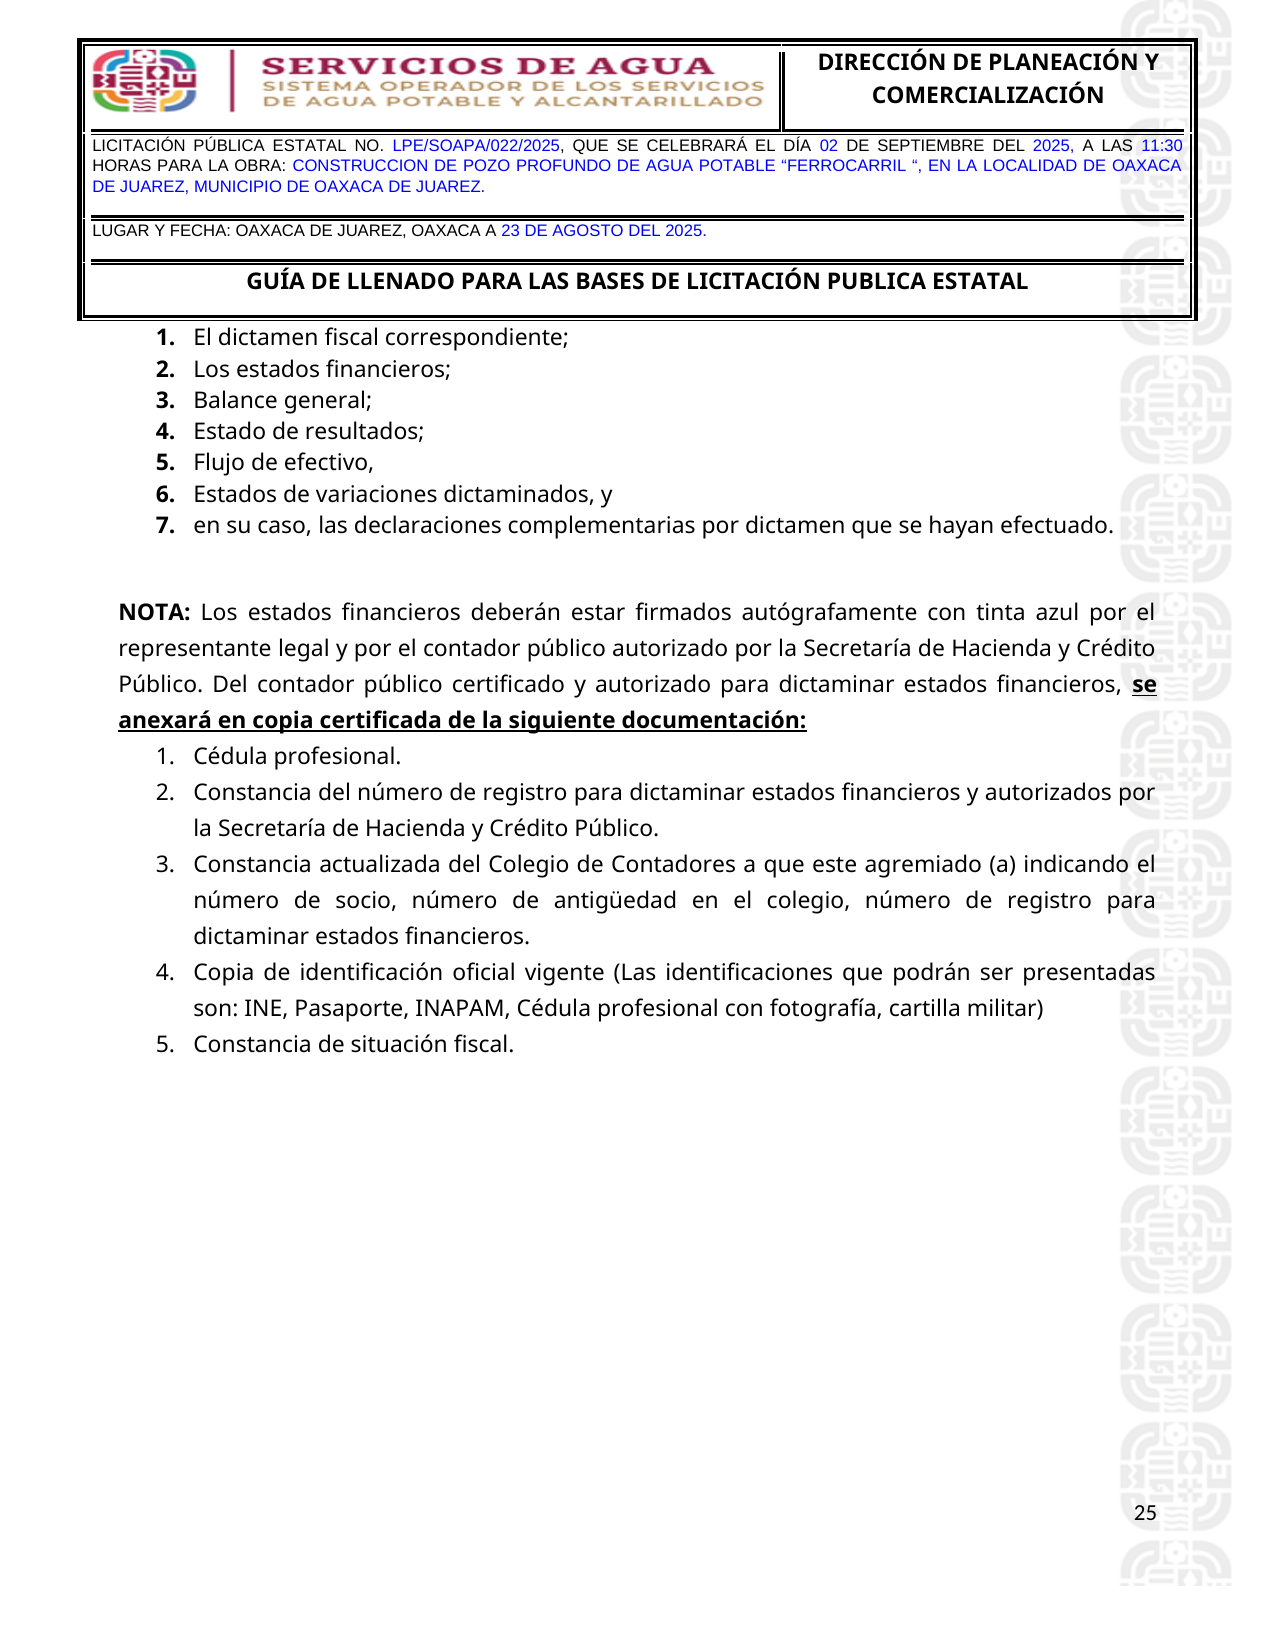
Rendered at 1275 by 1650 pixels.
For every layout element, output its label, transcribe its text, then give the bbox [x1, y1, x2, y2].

list Copia de identificación oficial vigente (Las identificaciones que podrán ser presentadas son: INE, Pasaporte, INAPAM, Cédula profesional con fotografía, cartilla militar) [156, 956, 1157, 1023]
list El dictamen fiscal correspondiente; [156, 221, 1157, 259]
list Constancia de situación fiscal. [156, 1027, 1157, 1059]
picture [1105, 0, 1235, 1586]
list El dictamen fiscal correspondiente; [156, 321, 1157, 352]
picture [1106, 56, 1114, 67]
list El dictamen fiscal correspondiente; [156, 154, 1157, 215]
list El dictamen fiscal correspondiente; [156, 265, 1157, 315]
list Estados de variaciones dictaminados, y [156, 477, 1157, 509]
list Constancia del número de registro para dictaminar estados financieros y autorizados por la Secretaría de Hacienda y Crédito Público. [156, 776, 1157, 843]
list Los estados financieros; [156, 352, 1157, 384]
picture [88, 46, 773, 123]
list Flujo de efectivo, [156, 446, 1157, 477]
list en su caso, las declaraciones complementarias por dictamen que se hayan efectuado. [156, 509, 1157, 540]
text NOTA: Los estados financieros deberán estar firmados autógrafamente con tinta azul por el representante legal y por el contador público autorizado por la Secretaría de Hacienda y Crédito Público. Del contador público certificado y autorizado para dictaminar estados financieros, se anexará en copia certificada de la siguiente documentación: [118, 596, 1157, 735]
list Balance general; [156, 384, 1157, 415]
list Constancia actualizada del Colegio de Contadores a que este agremiado (a) indicando el número de socio, número de antigüedad en el colegio, número de registro para dictaminar estados financieros. [156, 848, 1157, 951]
list Estado de resultados; [156, 415, 1157, 446]
list Cédula profesional. [156, 740, 1157, 771]
picture [1105, 42, 1194, 320]
